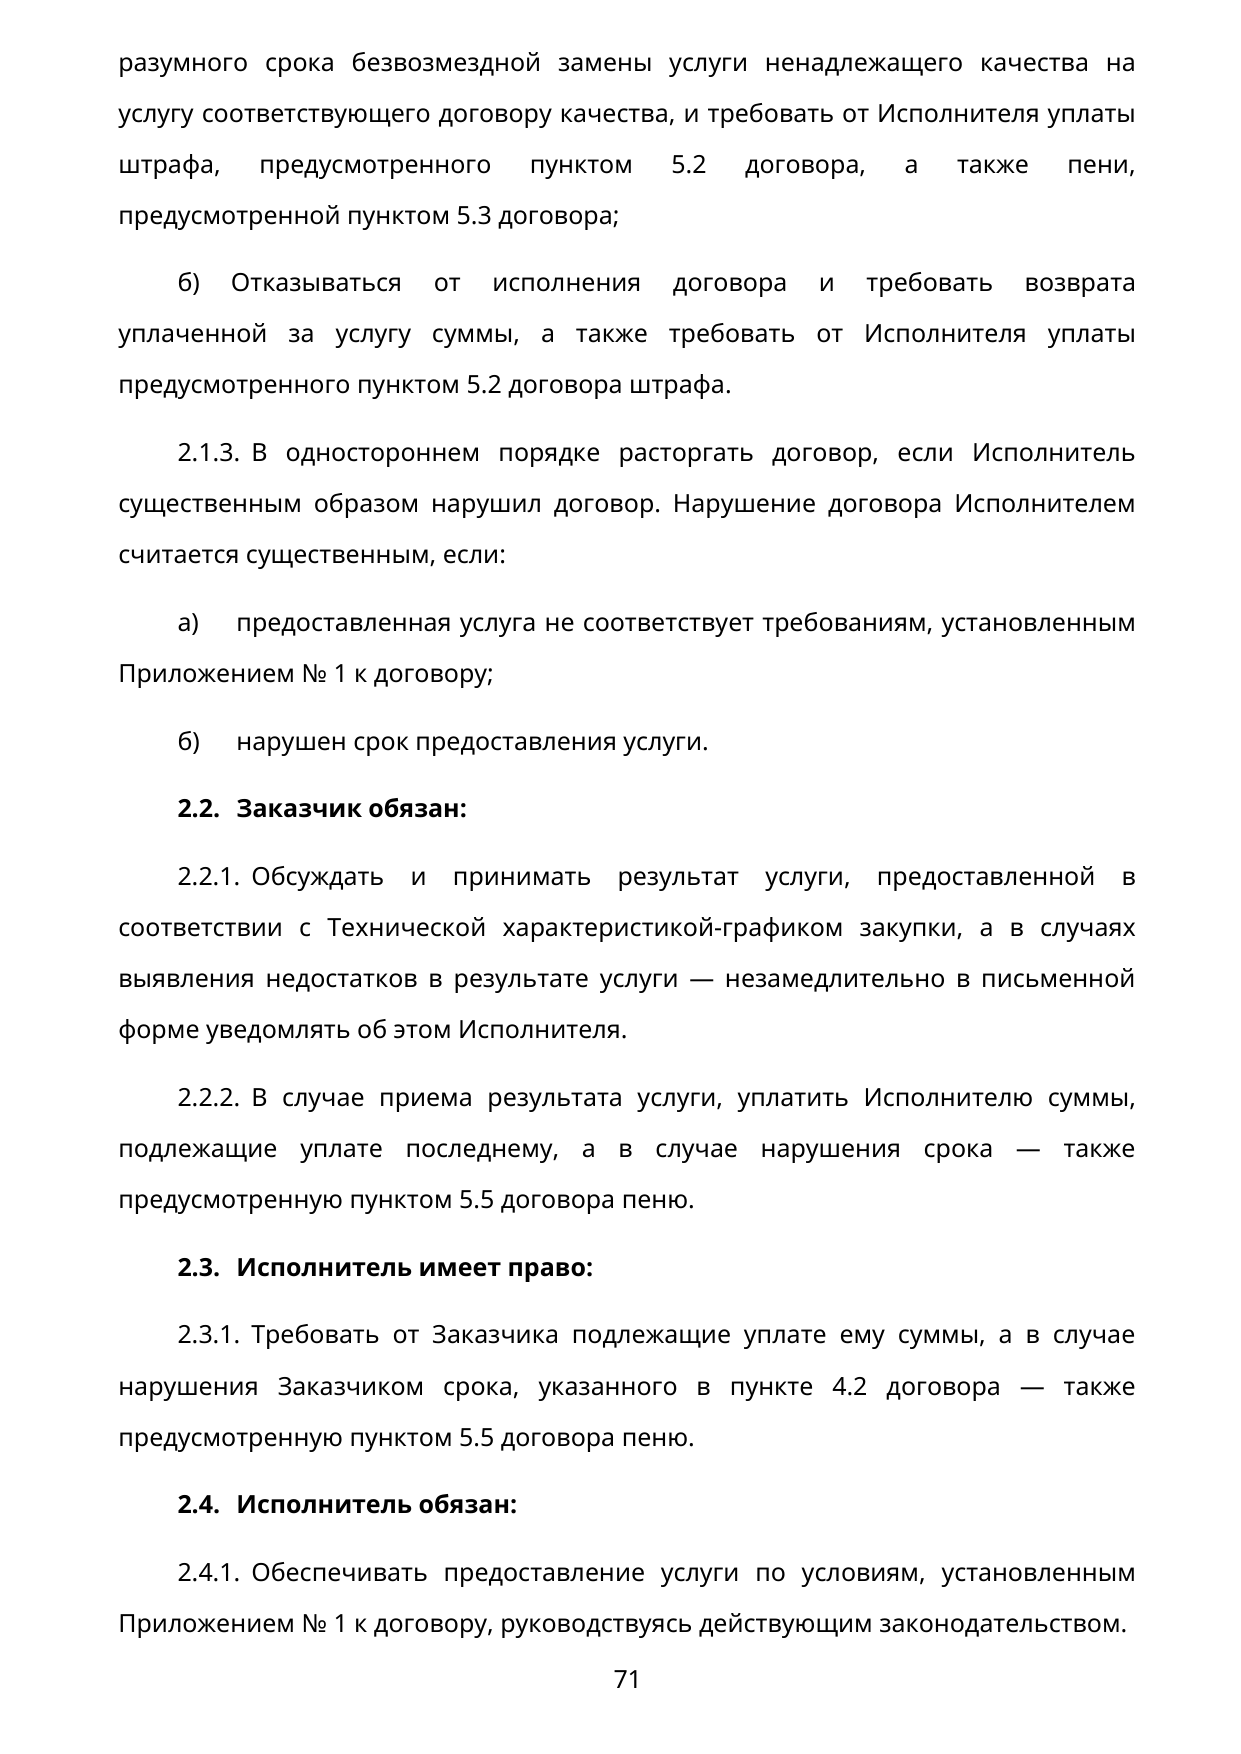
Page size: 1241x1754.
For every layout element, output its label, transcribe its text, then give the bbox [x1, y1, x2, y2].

text 2.2. Заказчик обязан: [118, 791, 1137, 825]
text 2.1.3. В одностороннем порядке расторгать договор, если Исполнитель существенным образом нарушил договор. Нарушение договора Исполнителем считается существенным, если: [118, 435, 1137, 571]
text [118, 44, 1137, 231]
text б) Отказываться от исполнения договора и требовать возврата уплаченной за услугу суммы, а также требовать от Исполнителя уплаты предусмотренного пунктом 5.2 договора штрафа. [118, 265, 1137, 401]
text 2.4. Исполнитель обязан: [118, 1487, 1137, 1521]
text 2.2.2. В случае приема результата услуги, уплатить Исполнителю суммы, подлежащие уплате последнему, а в случае нарушения срока — также предусмотренную пунктом 5.5 договора пеню. [118, 1080, 1137, 1216]
text 2.3. Исполнитель имеет право: [118, 1249, 1137, 1283]
text б) нарушен срок предоставления услуги. [118, 723, 1137, 757]
text 2.4.1. Обеспечивать предоставление услуги по условиям, установленным Приложением № 1 к договору, руководствуясь действующим законодательством. [118, 1555, 1137, 1640]
text 2.3.1. Требовать от Заказчика подлежащие уплате ему суммы, а в случае нарушения Заказчиком срока, указанного в пункте 4.2 договора — также предусмотренную пунктом 5.5 договора пеню. [118, 1317, 1137, 1453]
text а) предоставленная услуга не соответствует требованиям, установленным Приложением № 1 к договору; [118, 605, 1137, 690]
text 2.2.1. Обсуждать и принимать результат услуги, предоставленной в соответствии с Технической характеристикой-графиком закупки, а в случаях выявления недостатков в результате услуги — незамедлительно в письменной форме уведомлять об этом Исполнителя. [118, 859, 1137, 1046]
